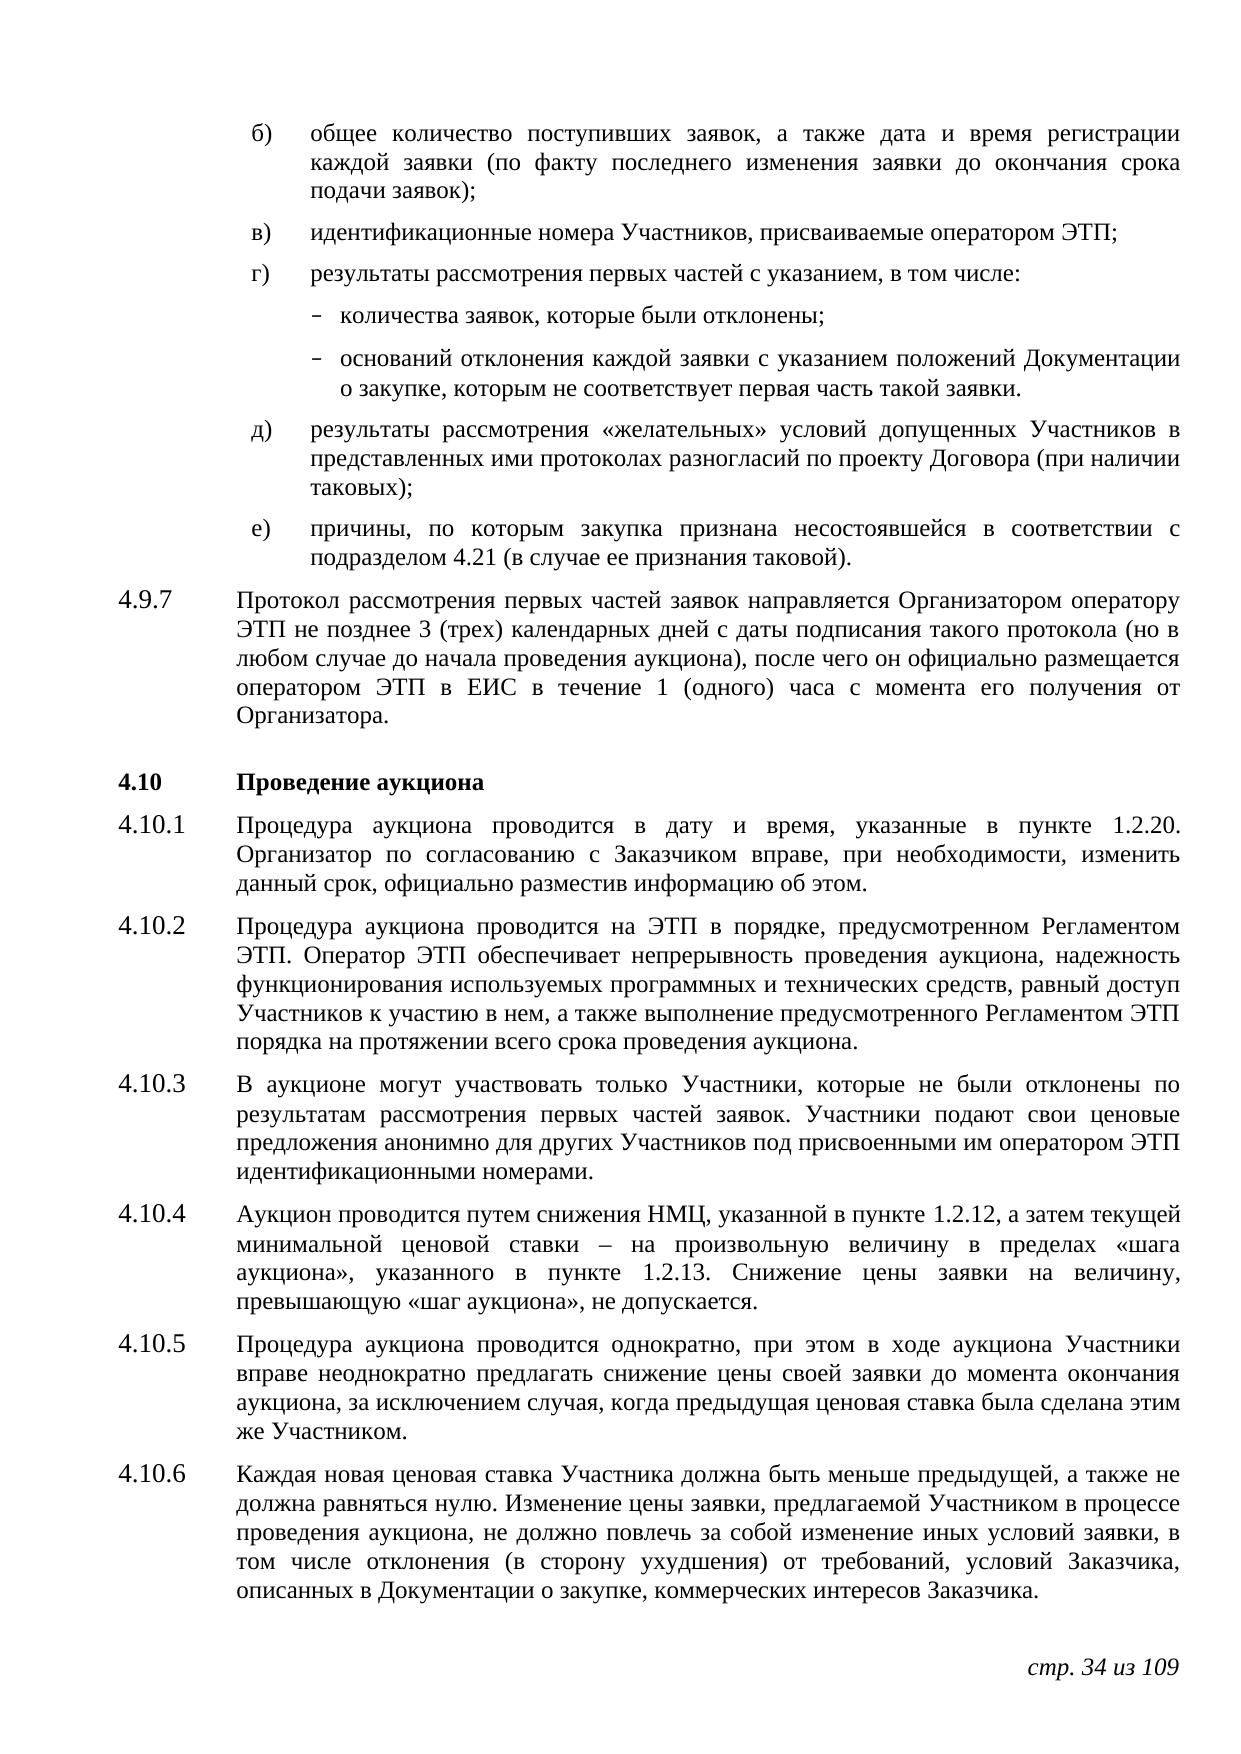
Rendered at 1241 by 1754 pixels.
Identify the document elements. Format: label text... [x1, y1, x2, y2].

text Процедура аукциона проводится на ЭТП в порядке, предусмотренном Регламентом ЭТП. Оператор ЭТП обеспечивает непрерывность проведения аукциона, надежность функционирования используемых программных и технических средств, равный доступ Участников к участию в нем, а также выполнение предусмотренного Регламентом ЭТП порядка на протяжении всего срока проведения аукциона. [118, 909, 1181, 1055]
text Процедура аукциона проводится в дату и время, указанные в пункте 1.2.20. Организатор по согласованию с Заказчиком вправе, при необходимости, изменить данный срок, официально разместив информацию об этом. [118, 808, 1181, 896]
text Протокол рассмотрения первых частей заявок направляется Организатором оператору ЭТП не позднее 3 (трех) календарных дней с даты подписания такого протокола (но в любом случае до начала проведения аукциона), после чего он официально размещается оператором ЭТП в ЕИС в течение 1 (одного) часа с момента его получения от Организатора. [118, 583, 1181, 729]
list оснований отклонения каждой заявки с указанием положений Документации о закупке, которым не соответствует первая часть такой заявки. [310, 342, 1181, 402]
list количества заявок, которые были отклонены; [310, 299, 1181, 330]
text результаты рассмотрения «желательных» условий допущенных Участников в представленных ими протоколах разногласий по проекту Договора (при наличии таковых); [251, 414, 1181, 500]
text Процедура аукциона проводится однократно, при этом в ходе аукциона Участники вправе неоднократно предлагать снижение цены своей заявки до момента окончания аукциона, за исключением случая, когда предыдущая ценовая ставка была сделана этим же Участником. [118, 1327, 1181, 1445]
text причины, по которым закупка признана несостоявшейся в соответствии с подразделом 4.21 (в случае ее признания таковой). [251, 513, 1181, 570]
text Каждая новая ценовая ставка Участника должна быть меньше предыдущей, а также не должна равняться нулю. Изменение цены заявки, предлагаемой Участником в процессе проведения аукциона, не должно повлечь за собой изменение иных условий заявки, в том числе отклонения (в сторону ухудшения) от требований, условий Заказчика, описанных в Документации о закупке, коммерческих интересов Заказчика. [118, 1457, 1181, 1603]
text результаты рассмотрения первых частей с указанием, в том числе: [251, 258, 1181, 287]
text идентификационные номера Участников, присваиваемые оператором ЭТП; [251, 217, 1181, 246]
text Аукцион проводится путем снижения НМЦ, указанной в пункте 1.2.12, а затем текущей минимальной ценовой ставки – на произвольную величину в пределах «шага аукциона», указанного в пункте 1.2.13. Снижение цены заявки на величину, превышающую «шаг аукциона», не допускается. [118, 1197, 1181, 1315]
text В аукционе могут участвовать только Участники, которые не были отклонены по результатам рассмотрения первых частей заявок. Участники подают свои ценовые предложения анонимно для других Участников под присвоенными им оператором ЭТП идентификационными номерами. [118, 1068, 1181, 1185]
text общее количество поступивших заявок, а также дата и время регистрации каждой заявки (по факту последнего изменения заявки до окончания срока подачи заявок); [251, 118, 1181, 204]
subtitle Проведение аукциона [118, 767, 1181, 795]
